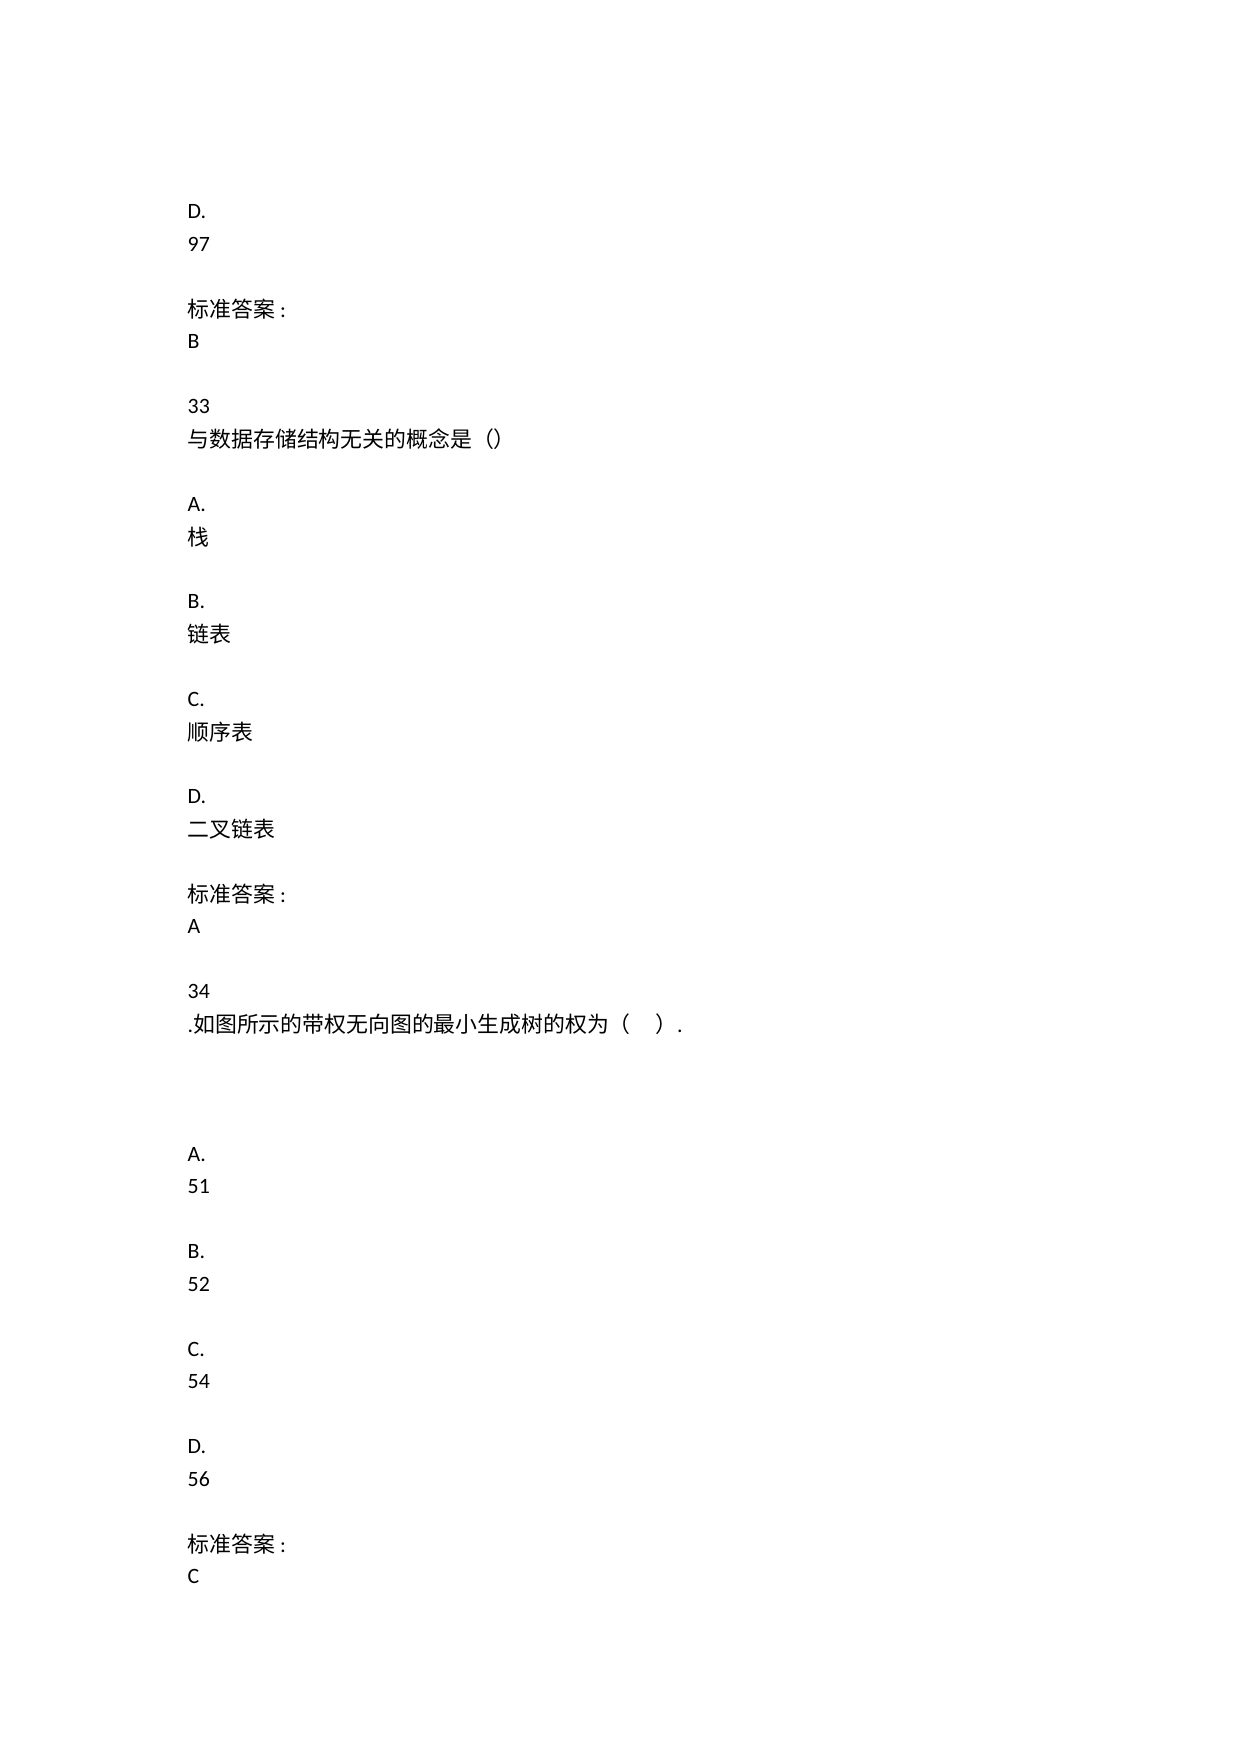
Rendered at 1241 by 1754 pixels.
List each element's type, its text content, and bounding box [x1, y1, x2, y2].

text C. [187, 1332, 1053, 1364]
text D. [187, 779, 1053, 812]
text 链表 [187, 617, 1053, 649]
text .如图所示的带权无向图的最小生成树的权为（ ）. [187, 1007, 1053, 1039]
text 栈 [187, 519, 1053, 552]
text 54 [187, 1364, 1053, 1397]
text B. [187, 584, 1053, 617]
text A. [187, 1137, 1053, 1169]
text 52 [187, 1267, 1053, 1299]
text 标准答案 : [187, 1527, 1053, 1559]
text B [187, 324, 1053, 357]
text 34 [187, 974, 1053, 1007]
text 标准答案 : [187, 877, 1053, 909]
text 二叉链表 [187, 812, 1053, 844]
text D. [187, 1429, 1053, 1462]
text A. [187, 487, 1053, 519]
text 51 [187, 1169, 1053, 1202]
text 标准答案 : [187, 292, 1053, 324]
text 56 [187, 1462, 1053, 1494]
text A [187, 909, 1053, 942]
text C [187, 1559, 1053, 1592]
text 97 [187, 227, 1053, 259]
text D. [187, 194, 1053, 227]
text B. [187, 1234, 1053, 1267]
text 顺序表 [187, 714, 1053, 747]
text 与数据存储结构无关的概念是（） [187, 422, 1053, 454]
text 33 [187, 389, 1053, 422]
text C. [187, 682, 1053, 714]
